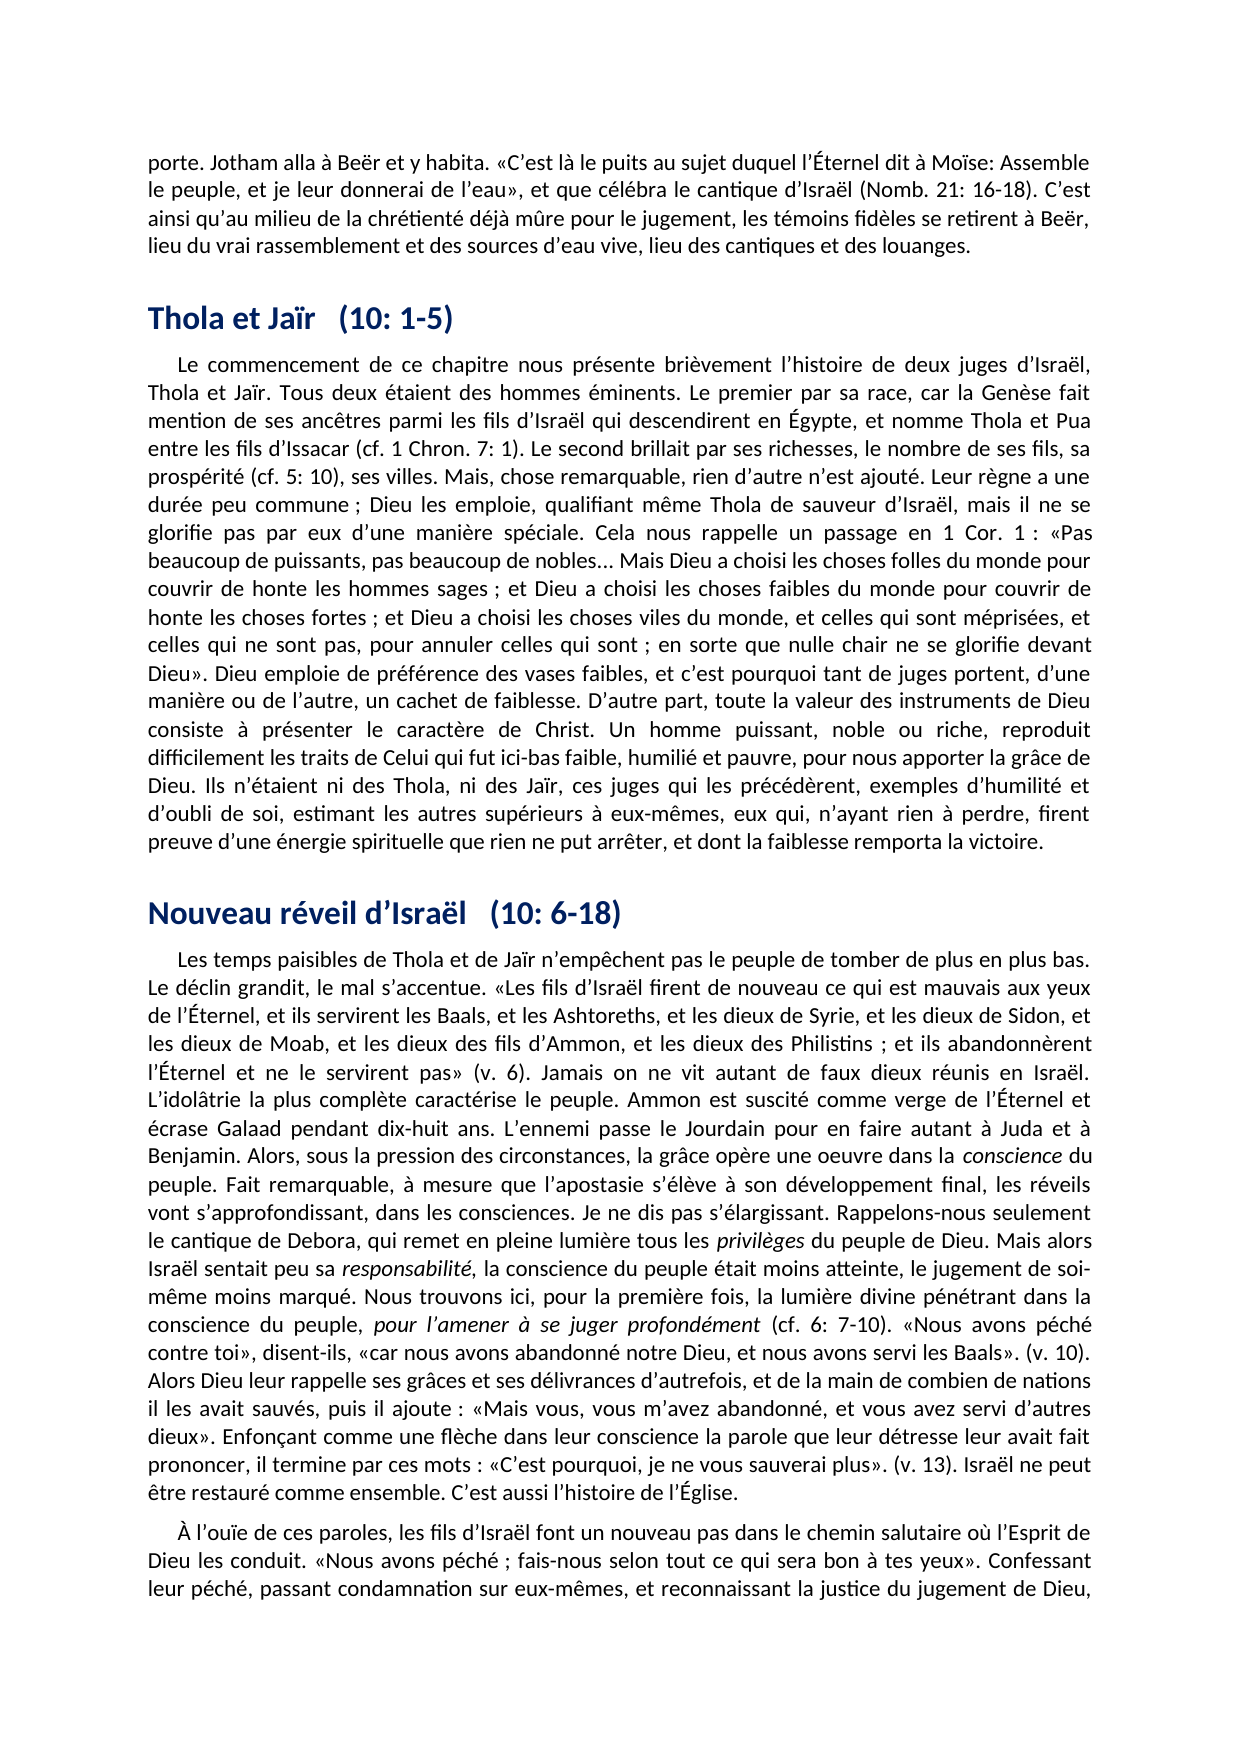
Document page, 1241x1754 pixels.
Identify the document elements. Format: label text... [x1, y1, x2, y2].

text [148, 1518, 1093, 1602]
subtitle Nouveau réveil d’Israël (10: 6-18) [148, 892, 1093, 933]
text Les temps paisibles de Thola et de Jaïr n’empêchent pas le peuple de tomber de plus en plus bas. Le déclin grandit, le mal s’accentue. «Les fils d’Israël firent de nouveau ce qui est mauvais aux yeux de l’Éternel, et ils servirent les Baals, et les Ashtoreths, et les dieux de Syrie, et les dieux de Sidon, et les dieux de Moab, et les dieux des fils d’Ammon, et les dieux des Philistins ; et ils abandonnèrent l’Éternel et ne le servirent pas» (v. 6). Jamais on ne vit autant de faux dieux réunis en Israël. L’idolâtrie la plus complète caractérise le peuple. Ammon est suscité comme verge de l’Éternel et écrase Galaad pendant dix-huit ans. L’ennemi passe le Jourdain pour en faire autant à Juda et à Benjamin. Alors, sous la pression des circonstances, la grâce opère une oeuvre dans la conscience du peuple. Fait remarquable, à mesure que l’apostasie s’élève à son développement final, les réveils vont s’approfondissant, dans les consciences. Je ne dis pas s’élargissant. Rappelons-nous seulement le cantique de Debora, qui remet en pleine lumière tous les privilèges du peuple de Dieu. Mais alors Israël sentait peu sa responsabilité, la conscience du peuple était moins atteinte, le jugement de soi-même moins marqué. Nous trouvons ici, pour la première fois, la lumière divine pénétrant dans la conscience du peuple, pour l’amener à se juger profondément (cf. 6: 7-10). «Nous avons péché contre toi», disent-ils, «car nous avons abandonné notre Dieu, et nous avons servi les Baals». (v. 10). Alors Dieu leur rappelle ses grâces et ses délivrances d’autrefois, et de la main de combien de nations il les avait sauvés, puis il ajoute : «Mais vous, vous m’avez abandonné, et vous avez servi d’autres dieux». Enfonçant comme une flèche dans leur conscience la parole que leur détresse leur avait fait prononcer, il termine par ces mots : «C’est pourquoi, je ne vous sauverai plus». (v. 13). Israël ne peut être restauré comme ensemble. C’est aussi l’histoire de l’Église. [148, 946, 1093, 1506]
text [148, 148, 1093, 260]
text Le commencement de ce chapitre nous présente brièvement l’histoire de deux juges d’Israël, Thola et Jaïr. Tous deux étaient des hommes éminents. Le premier par sa race, car la Genèse fait mention de ses ancêtres parmi les fils d’Israël qui descendirent en Égypte, et nomme Thola et Pua entre les fils d’Issacar (cf. 1 Chron. 7: 1). Le second brillait par ses richesses, le nombre de ses fils, sa prospérité (cf. 5: 10), ses villes. Mais, chose remarquable, rien d’autre n’est ajouté. Leur règne a une durée peu commune ; Dieu les emploie, qualifiant même Thola de sauveur d’Israël, mais il ne se glorifie pas par eux d’une manière spéciale. Cela nous rappelle un passage en 1 Cor. 1 : «Pas beaucoup de puissants, pas beaucoup de nobles... Mais Dieu a choisi les choses folles du monde pour couvrir de honte les hommes sages ; et Dieu a choisi les choses faibles du monde pour couvrir de honte les choses fortes ; et Dieu a choisi les choses viles du monde, et celles qui sont méprisées, et celles qui ne sont pas, pour annuler celles qui sont ; en sorte que nulle chair ne se glorifie devant Dieu». Dieu emploie de préférence des vases faibles, et c’est pourquoi tant de juges portent, d’une manière ou de l’autre, un cachet de faiblesse. D’autre part, toute la valeur des instruments de Dieu consiste à présenter le caractère de Christ. Un homme puissant, noble ou riche, reproduit difficilement les traits de Celui qui fut ici-bas faible, humilié et pauvre, pour nous apporter la grâce de Dieu. Ils n’étaient ni des Thola, ni des Jaïr, ces juges qui les précédèrent, exemples d’humilité et d’oubli de soi, estimant les autres supérieurs à eux-mêmes, eux qui, n’ayant rien à perdre, firent preuve d’une énergie spirituelle que rien ne put arrêter, et dont la faiblesse remporta la victoire. [148, 350, 1093, 855]
subtitle Thola et Jaïr (10: 1-5) [148, 297, 1093, 338]
